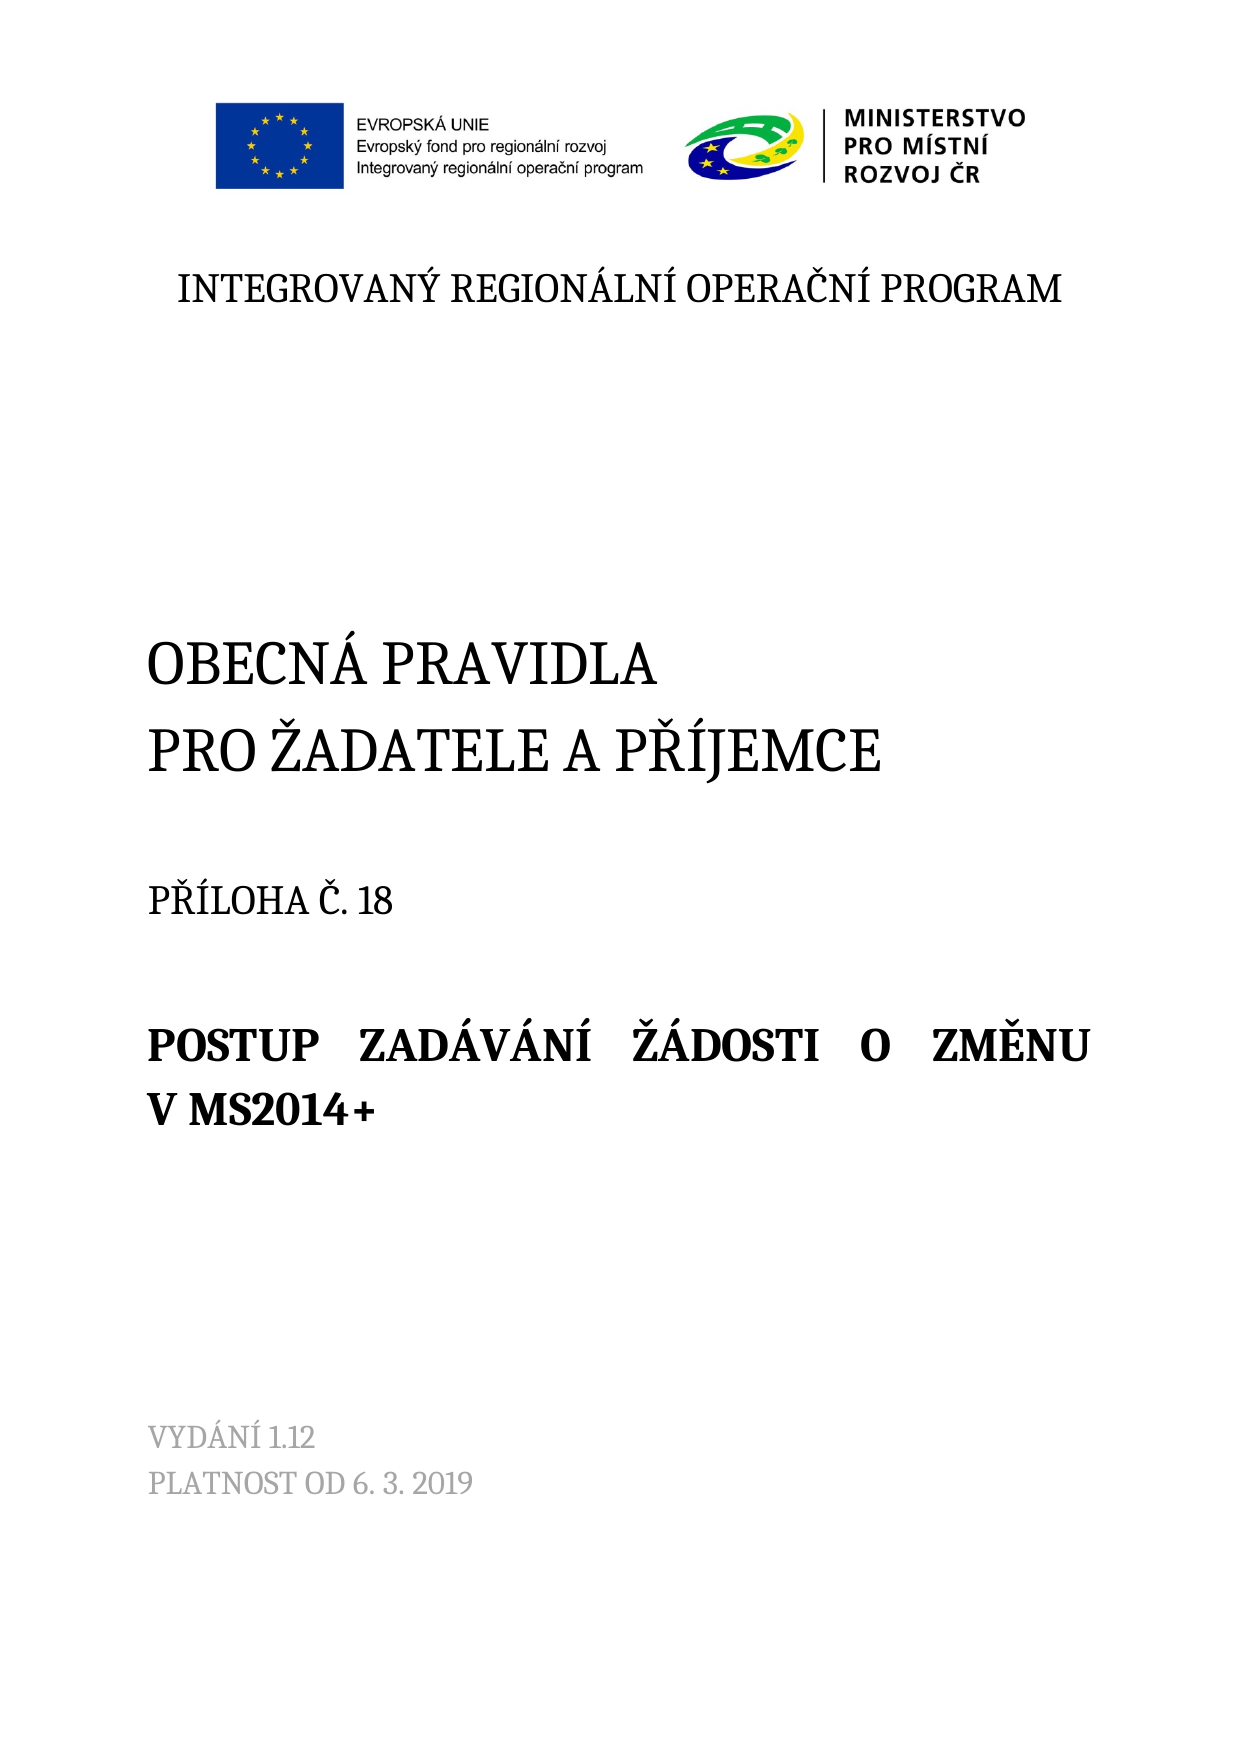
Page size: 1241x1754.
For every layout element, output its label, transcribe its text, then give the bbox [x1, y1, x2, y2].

text PLATNOST OD 6. 3. 2019 [148, 1464, 1093, 1503]
text INTEGROVANÝ REGIONÁLNÍ OPERAČNÍ PROGRAM [148, 265, 1093, 313]
text PRO ŽADATELE A PŘÍJEMCE [148, 715, 1093, 787]
picture [187, 73, 1053, 217]
text Postup zadávání žádosti o změnu v MS2014+ [148, 1018, 1093, 1137]
text VYDÁNÍ 1.12 [148, 1418, 1093, 1457]
text Obecná PRAVIDLA [148, 628, 1093, 700]
text PŘÍLOHA Č. 18 [148, 877, 1093, 925]
